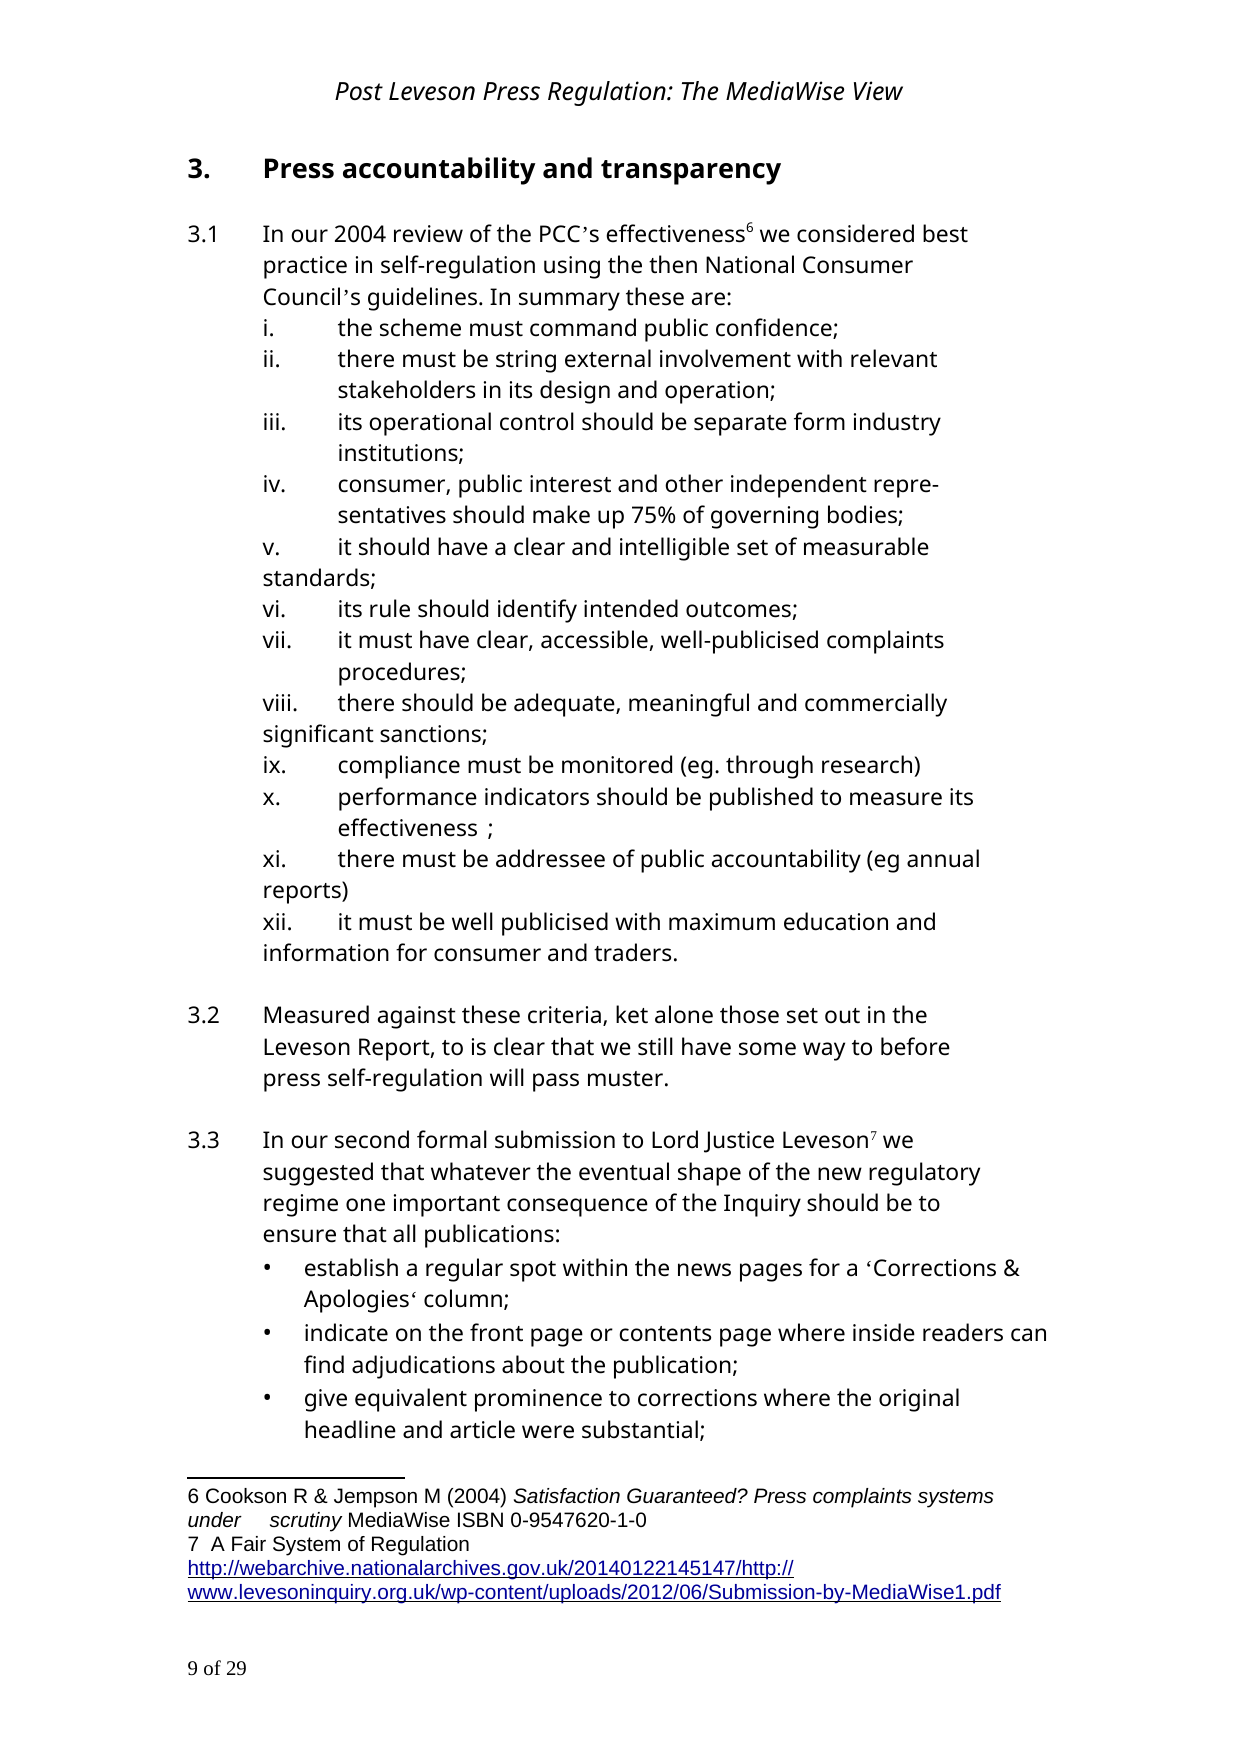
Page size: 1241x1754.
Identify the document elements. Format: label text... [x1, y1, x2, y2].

text 3. Press accountability and transparency [187, 150, 1053, 187]
list establish a regular spot within the news pages for a ‘Corrections & Apologies‘ column; [262, 1249, 1053, 1315]
text 3.3 In our second formal submission to Lord Justice Leveson we suggested that whatever the eventual shape of the new regulatory regime one important consequence of the Inquiry should be to ensure that all publications: [187, 1124, 1053, 1249]
text vii. it must have clear, accessible, well-publicised complaints procedures; [187, 624, 1053, 687]
text viii. there should be adequate, meaningful and commercially significant sanctions; [187, 687, 1053, 749]
text 3.1 In our 2004 review of the PCC’s effectiveness we considered best practice in self-regulation using the then National Consumer [187, 218, 1053, 281]
text iii. its operational control should be separate form industry institutions; [187, 406, 1053, 468]
text xi. there must be addressee of public accountability (eg annual reports) [187, 843, 1053, 906]
list give equivalent prominence to corrections where the original headline and article were substantial; [262, 1380, 1053, 1445]
text xii. it must be well publicised with maximum education and information for consumer and traders. [187, 906, 1053, 968]
text x. performance indicators should be published to measure its effectiveness ; [187, 781, 1053, 843]
text 3.2 Measured against these criteria, ket alone those set out in the Leveson Report, to is clear that we still have some way to before press self-regulation will pass muster. [187, 999, 1053, 1093]
text ix. compliance must be monitored (eg. through research) [187, 749, 1053, 781]
text v. it should have a clear and intelligible set of measurable standards; [187, 531, 1053, 593]
text i. the scheme must command public confidence; [187, 312, 1053, 343]
text vi. its rule should identify intended outcomes; [187, 593, 1053, 624]
text Council’s guidelines. In summary these are: [187, 281, 1053, 312]
text iv. consumer, public interest and other independent repre- [187, 468, 1053, 499]
text sentatives should make up 75% of governing bodies; [187, 499, 1053, 531]
text ii. there must be string external involvement with relevant stakeholders in its design and operation; [187, 343, 1053, 406]
list indicate on the front page or contents page where inside readers can find adjudications about the publication; [262, 1315, 1053, 1380]
